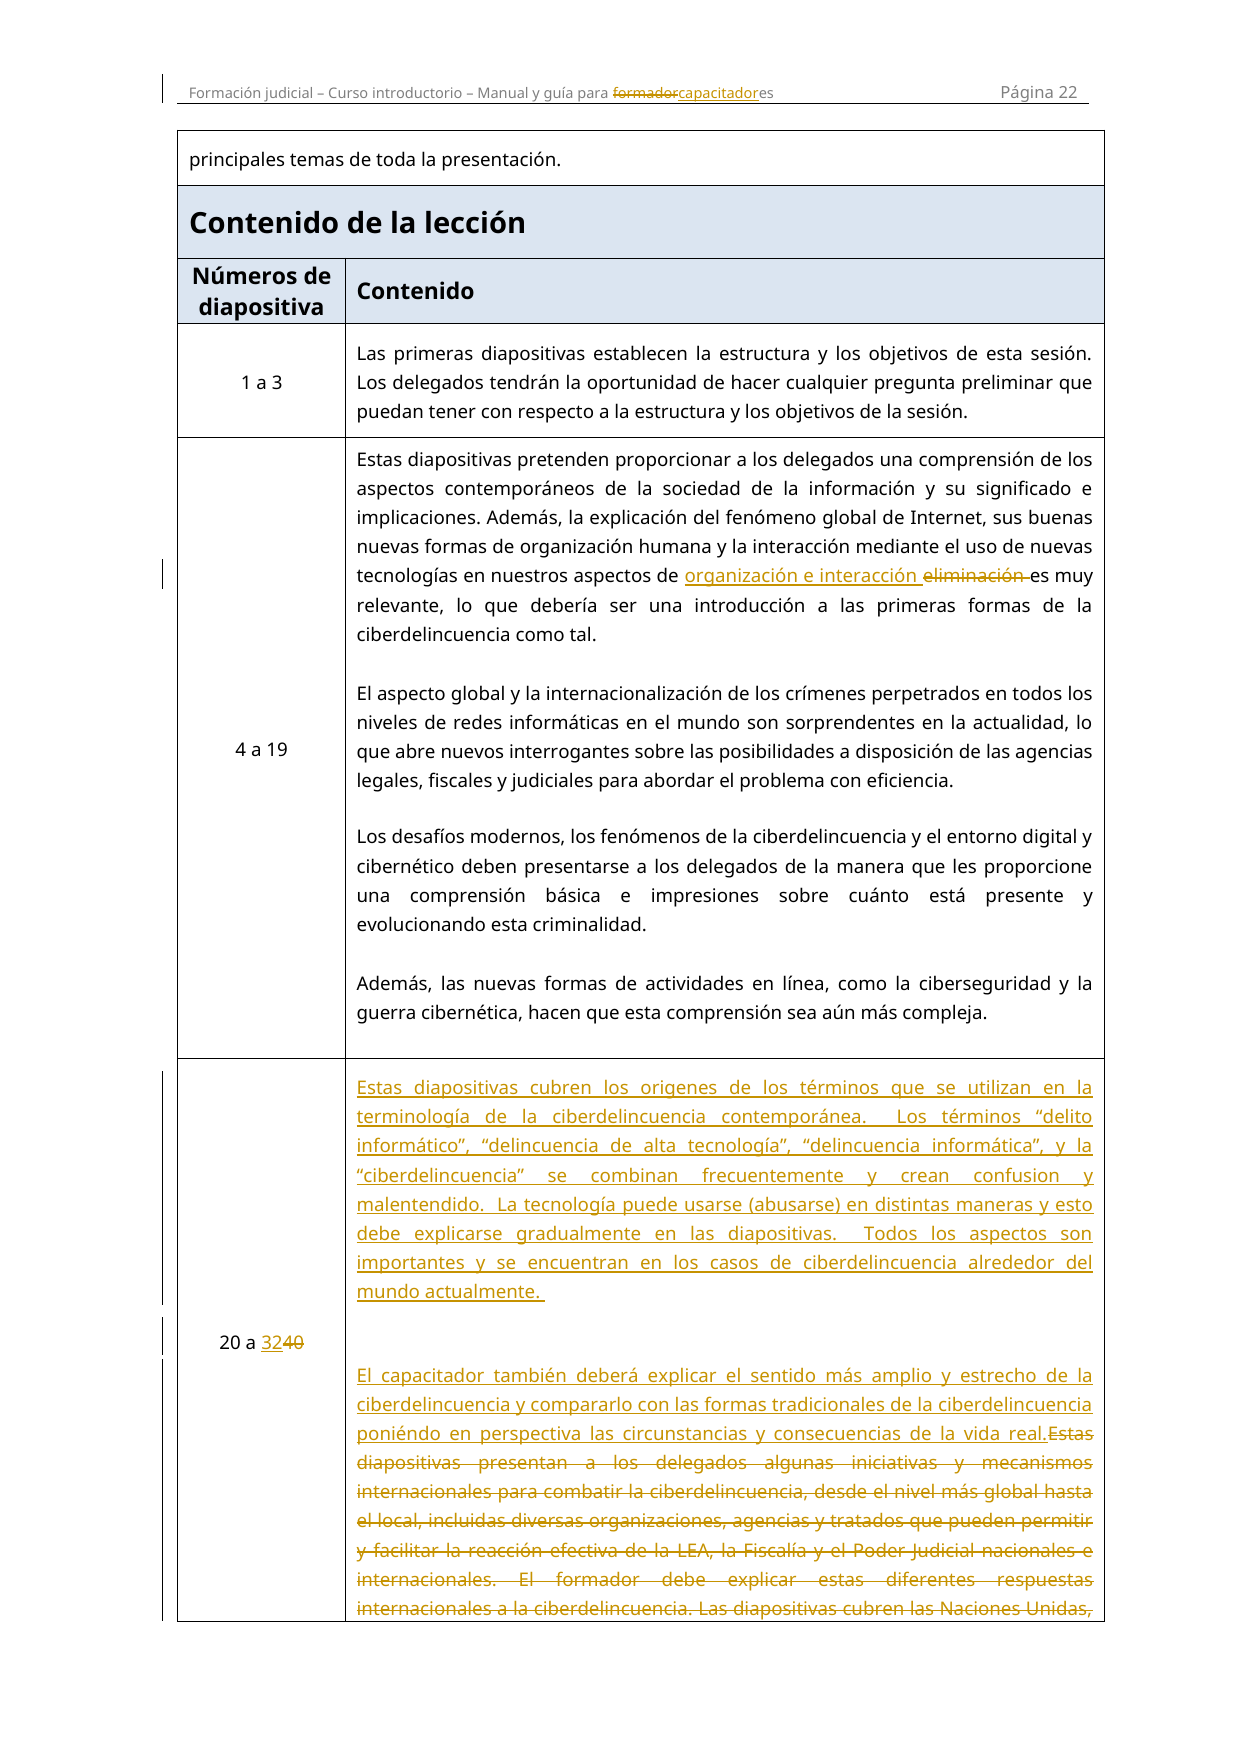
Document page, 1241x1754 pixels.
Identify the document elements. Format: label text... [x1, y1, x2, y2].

table_cell Contenido [346, 259, 1104, 323]
table_cell Contenido de la lección [178, 186, 1104, 258]
table_cell 4 a 19 [178, 438, 345, 1058]
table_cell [178, 131, 1104, 185]
table_cell Números de diapositiva [178, 259, 345, 323]
table_cell 20 a [178, 1059, 345, 1621]
table_cell Estas diapositivas pretenden proporcionar a los delegados una comprensión de los aspectos contemporáneos de la sociedad de la información y su significado e implicaciones. Además, la explicación del fenómeno global de Internet, sus buenas nuevas formas de organización humana y la interacción mediante el uso de nuevas tecnologías en nuestros aspectos de es muy relevante, lo que debería ser una introducción a las primeras formas de la ciberdelincuencia como tal. El aspecto global y la internacionalización de los crímenes perpetrados en todos los niveles de redes informáticas en el mundo son sorprendentes en la actualidad, lo que abre nuevos interrogantes sobre las posibilidades a disposición de las agencias legales, fiscales y judiciales para abordar el problema con eficiencia. Los desafíos modernos, los fenómenos de la ciberdelincuencia y el entorno digital y cibernético deben presentarse a los delegados de la manera que les proporcione una comprensión básica e impresiones sobre cuánto está presente y evolucionando esta criminalidad. Además, las nuevas formas de actividades en línea, como la ciberseguridad y la guerra cibernética, hacen que esta comprensión sea aún más compleja. [346, 438, 1104, 1058]
table_cell [346, 1059, 1104, 1621]
table_cell Las primeras diapositivas establecen la estructura y los objetivos de esta sesión. Los delegados tendrán la oportunidad de hacer cualquier pregunta preliminar que puedan tener con respecto a la estructura y los objetivos de la sesión. [346, 324, 1104, 437]
table_cell 1 a 3 [178, 324, 345, 437]
